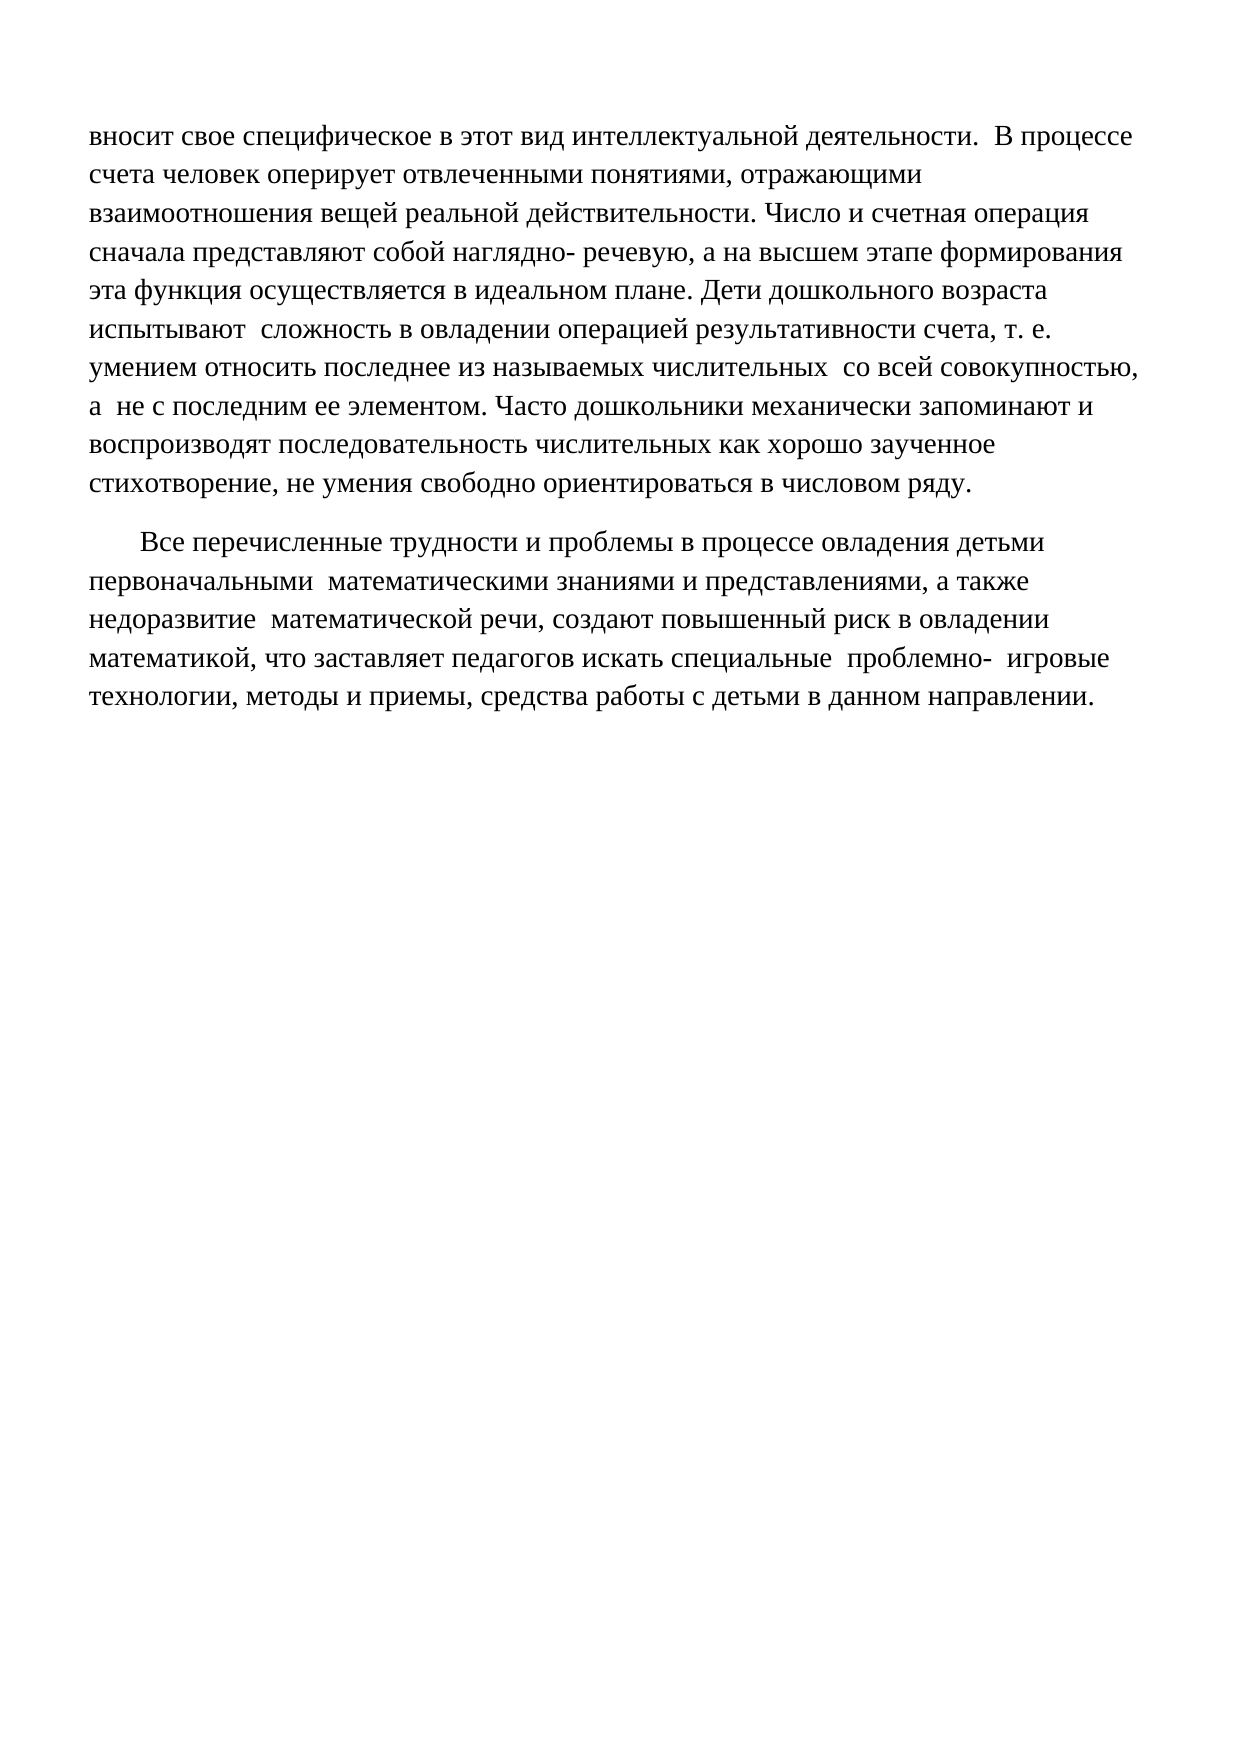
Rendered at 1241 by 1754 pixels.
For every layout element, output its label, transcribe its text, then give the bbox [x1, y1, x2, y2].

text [88, 118, 1152, 498]
text Все перечисленные трудности и проблемы в процессе овладения детьми первоначальными математическими знаниями и представлениями, а также недоразвитие математической речи, создают повышенный риск в овладении математикой, что заставляет педагогов искать специальные проблемно- игровые технологии, методы и приемы, средства работы с детьми в данном направлении. [88, 524, 1152, 712]
